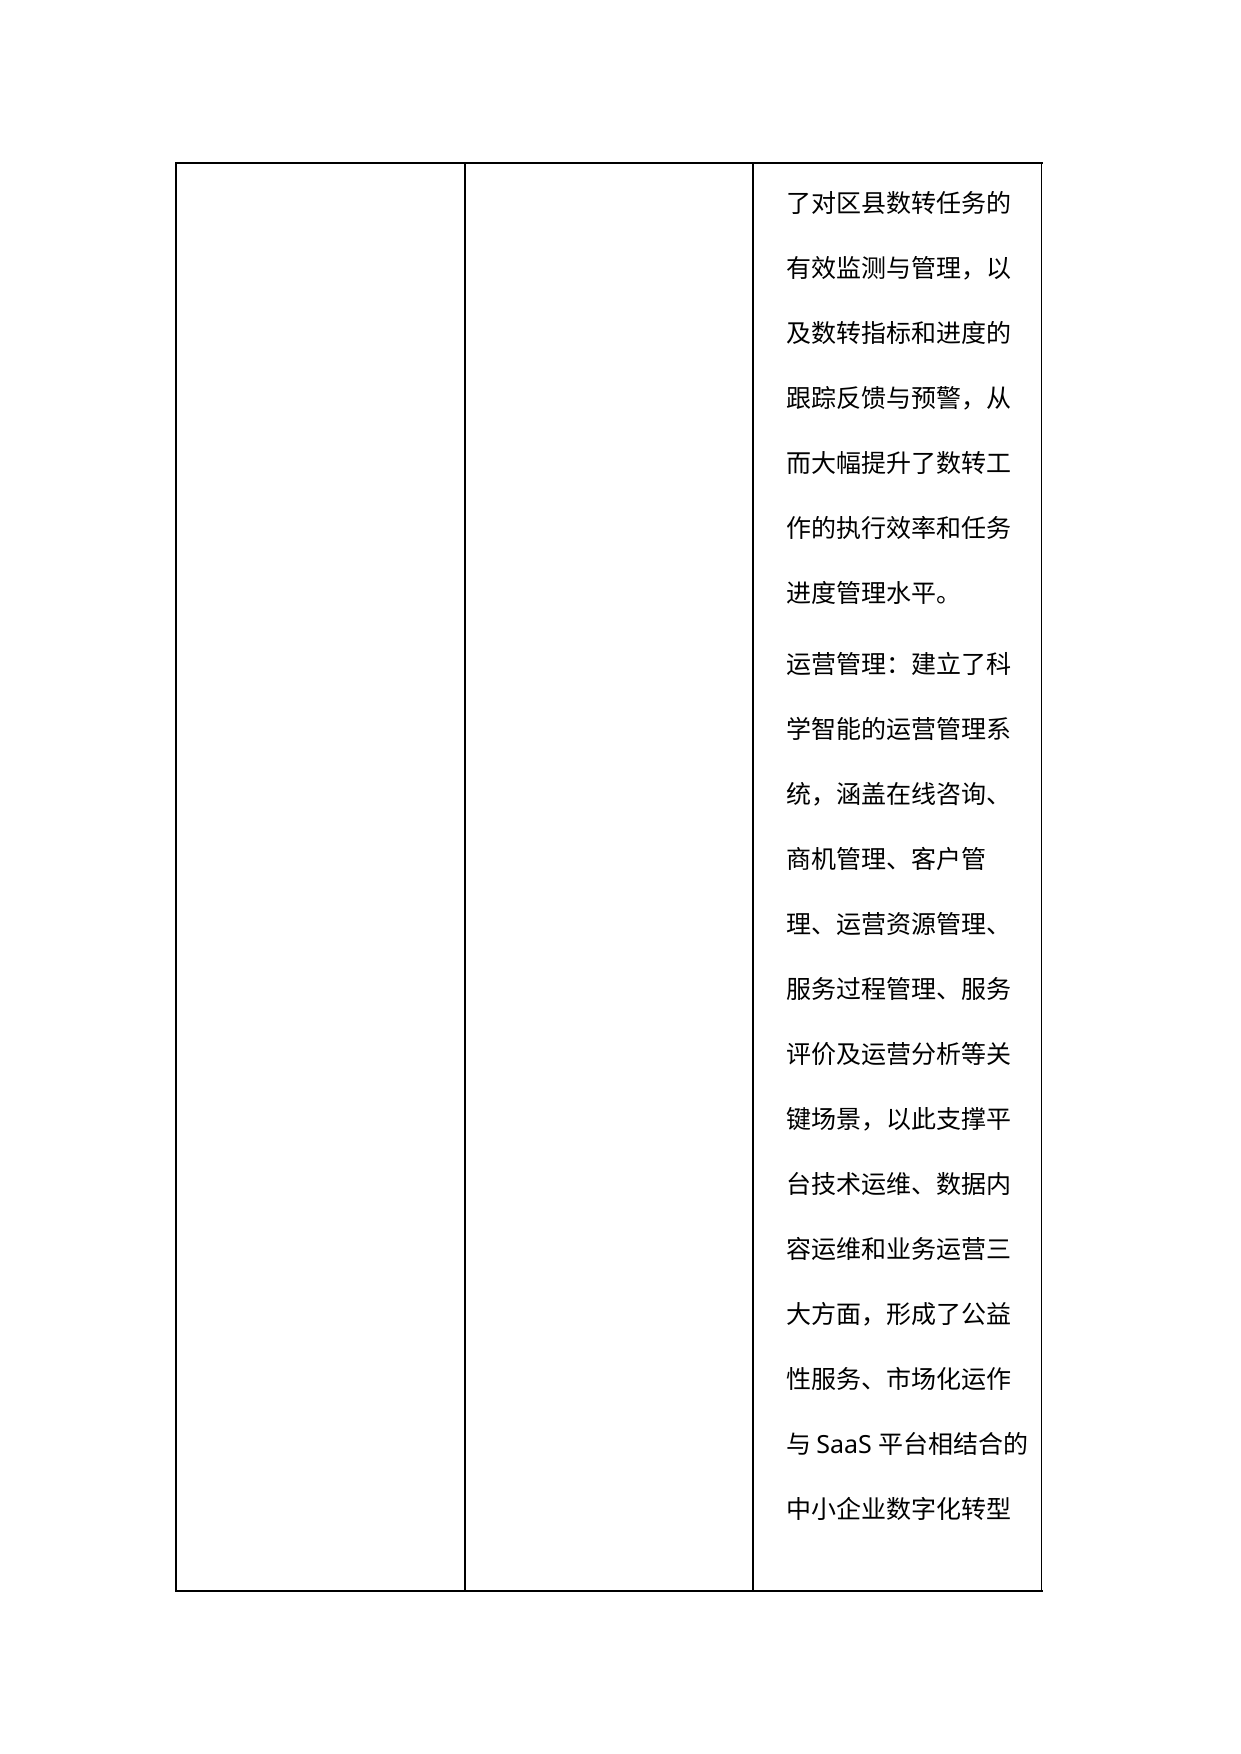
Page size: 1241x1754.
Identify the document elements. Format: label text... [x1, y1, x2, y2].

table_cell [466, 164, 752, 1590]
table_cell 1 [177, 164, 464, 1590]
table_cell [754, 164, 1041, 1590]
